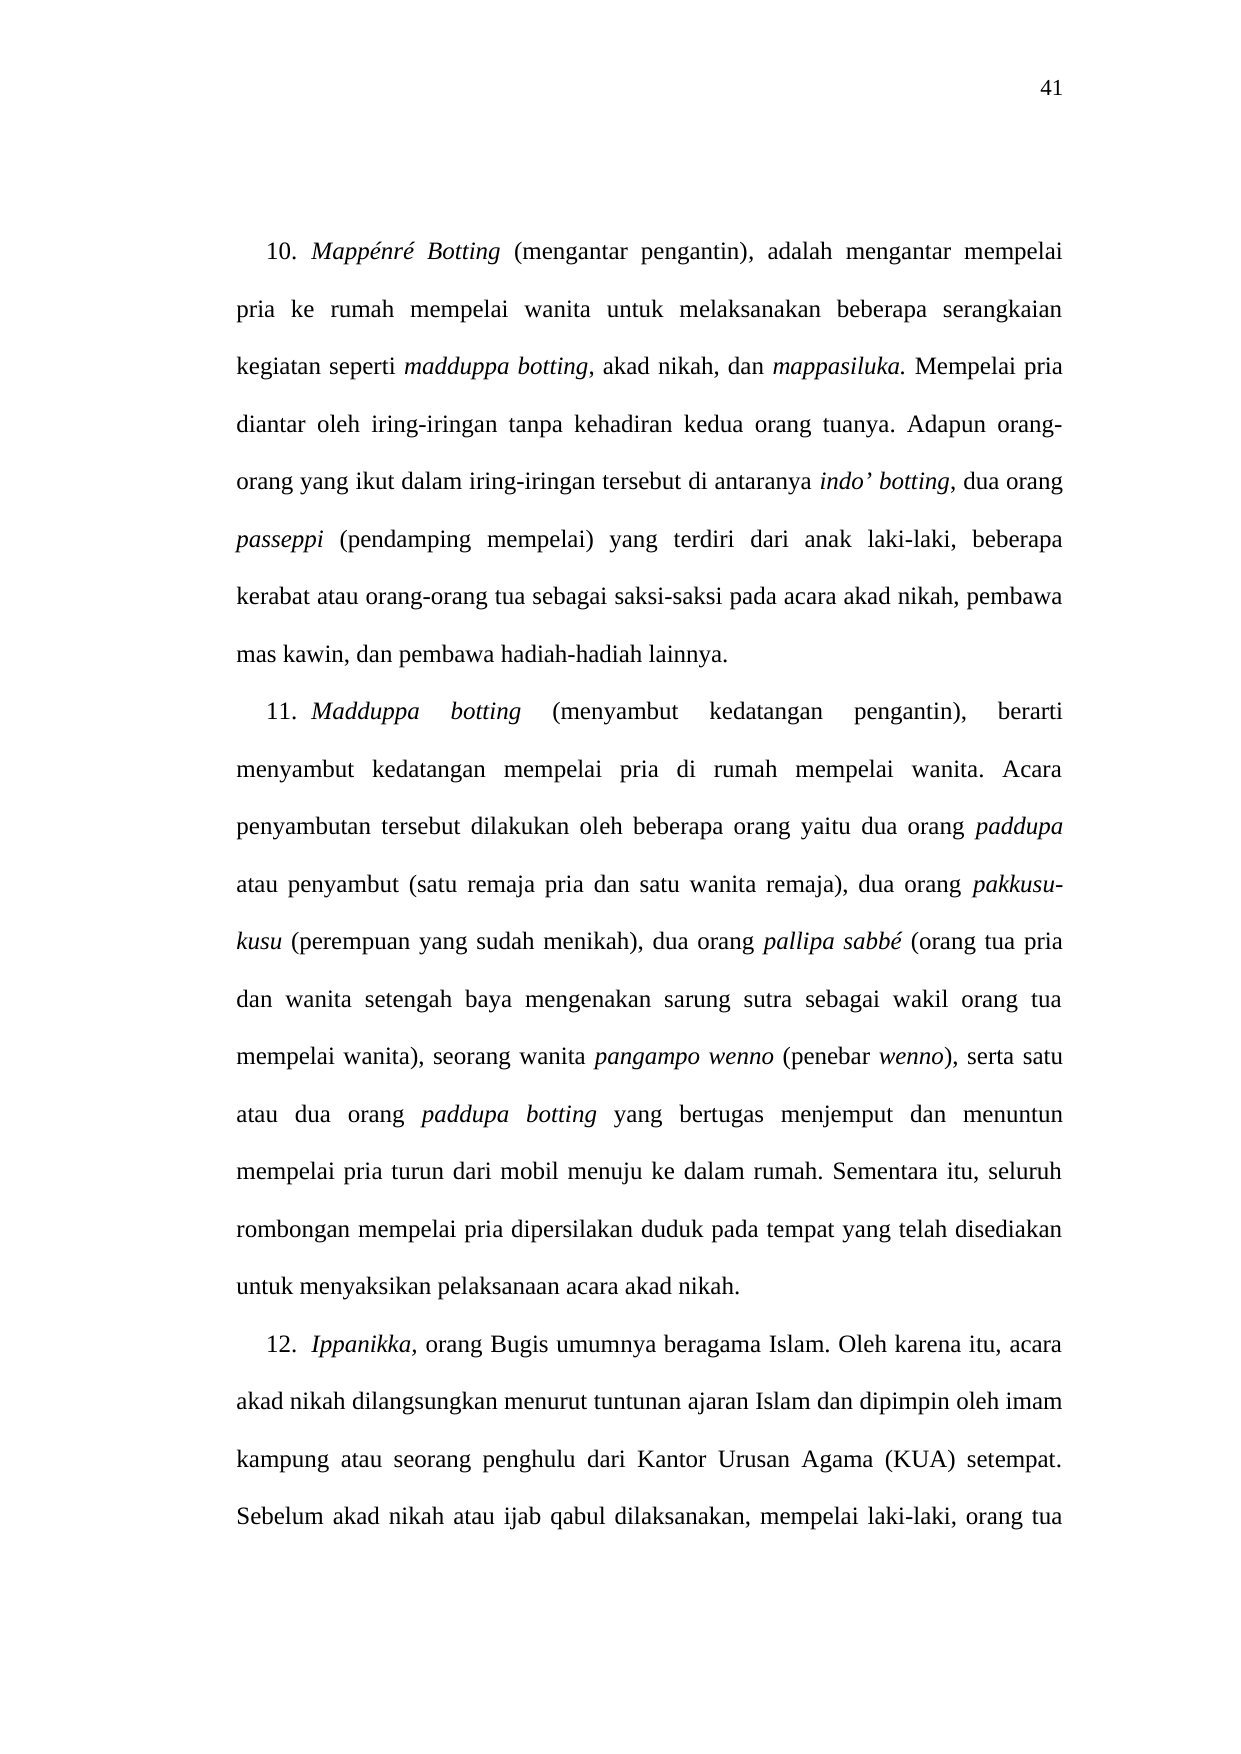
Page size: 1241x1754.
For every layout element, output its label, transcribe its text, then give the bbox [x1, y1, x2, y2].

list Mappénré Botting (mengantar pengantin), adalah mengantar mempelai pria ke rumah mempelai wanita untuk melaksanakan beberapa serangkaian kegiatan seperti madduppa botting, akad nikah, dan mappasiluka. Mempelai pria diantar oleh iring-iringan tanpa kehadiran kedua orang tuanya. Adapun orang-orang yang ikut dalam iring-iringan tersebut di antaranya indo’ botting, dua orang passeppi (pendamping mempelai) yang terdiri dari anak laki-laki, beberapa kerabat atau orang-orang tua sebagai saksi-saksi pada acara akad nikah, pembawa mas kawin, dan pembawa hadiah-hadiah lainnya. [236, 236, 1063, 667]
list Madduppa botting (menyambut kedatangan pengantin), berarti menyambut kedatangan mempelai pria di rumah mempelai wanita. Acara penyambutan tersebut dilakukan oleh beberapa orang yaitu dua orang paddupa atau penyambut (satu remaja pria dan satu wanita remaja), dua orang pakkusu-kusu (perempuan yang sudah menikah), dua orang pallipa sabbé (orang tua pria dan wanita setengah baya mengenakan sarung sutra sebagai wakil orang tua mempelai wanita), seorang wanita pangampo wenno (penebar wenno), serta satu atau dua orang paddupa botting yang bertugas menjemput dan menuntun mempelai pria turun dari mobil menuju ke dalam rumah. Sementara itu, seluruh rombongan mempelai pria dipersilakan duduk pada tempat yang telah disediakan untuk menyaksikan pelaksanaan acara akad nikah. [236, 696, 1063, 1300]
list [236, 1329, 1063, 1530]
